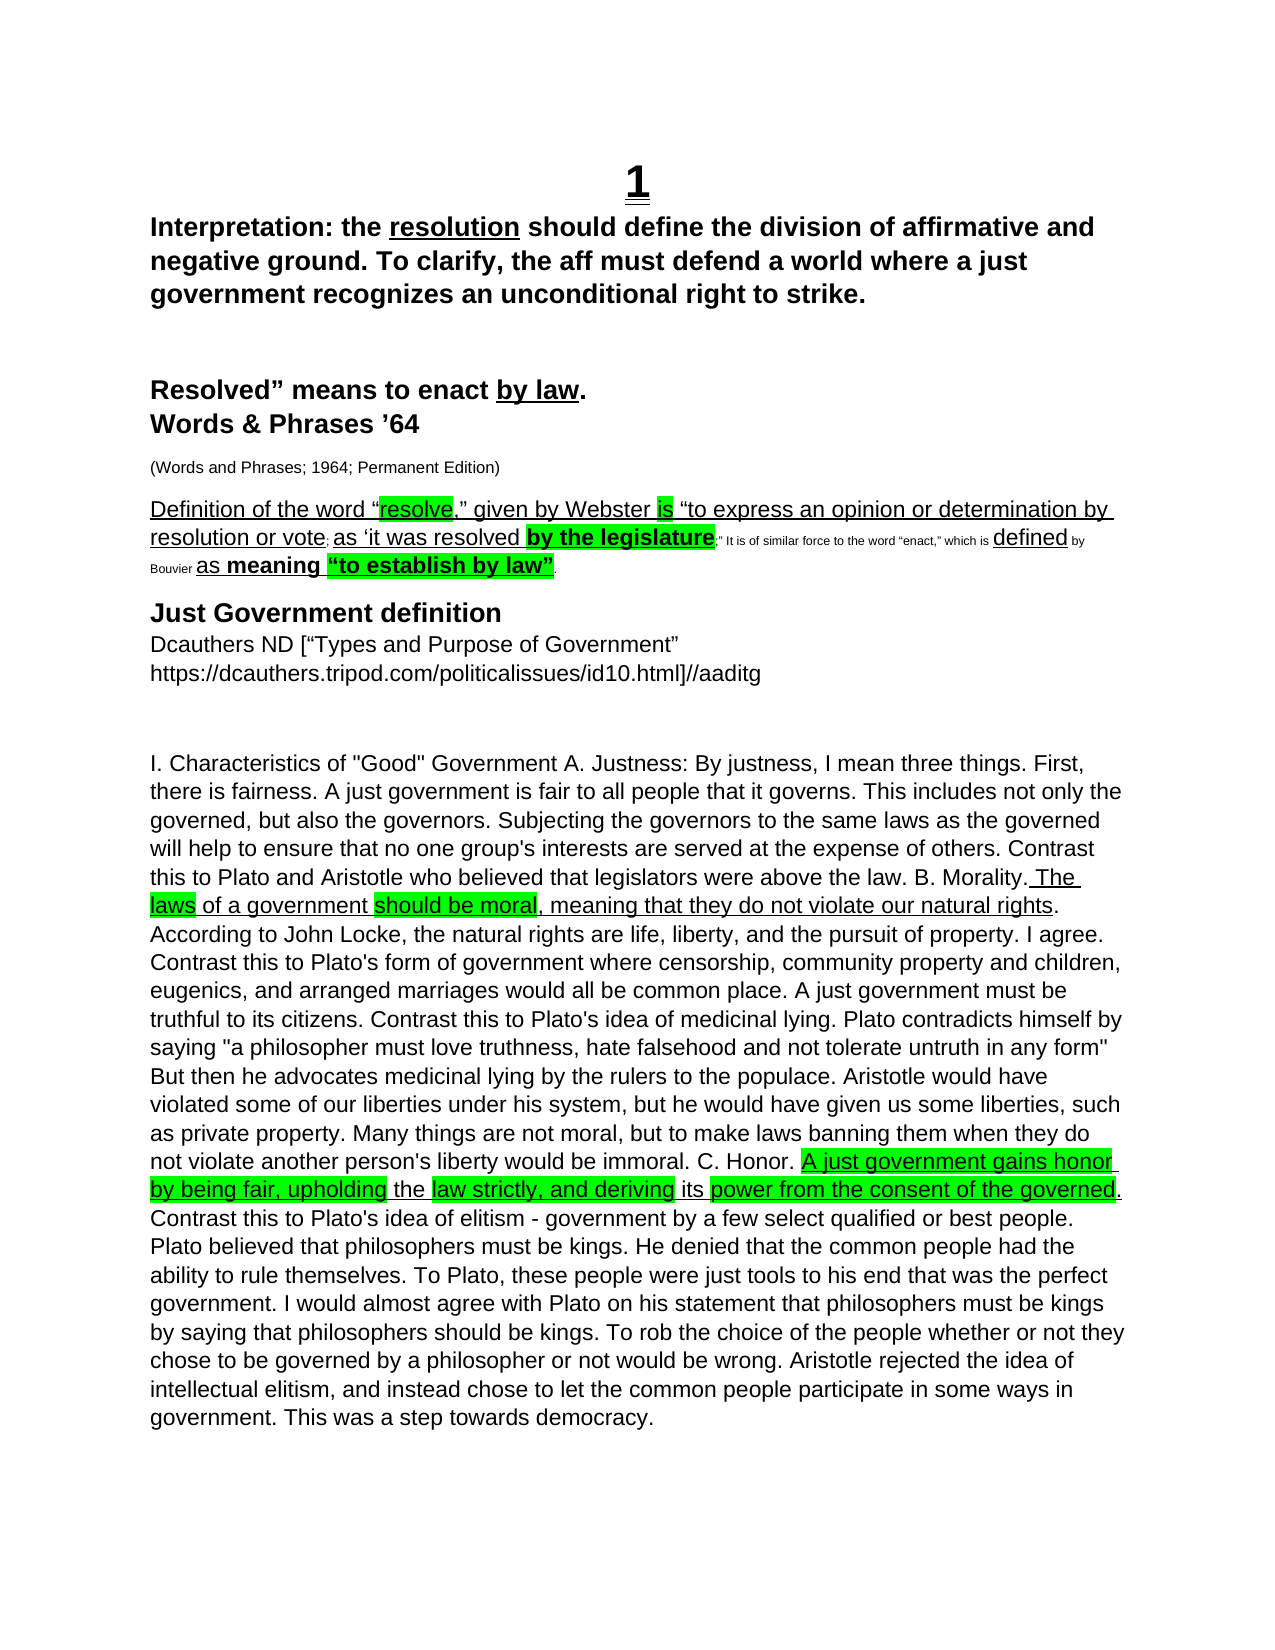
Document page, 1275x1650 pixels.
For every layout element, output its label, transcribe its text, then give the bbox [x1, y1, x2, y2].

text Just Government definition [150, 597, 1125, 629]
text I. Characteristics of "Good" Government A. Justness: By justness, I mean three things. First, there is fairness. A just government is fair to all people that it governs. This includes not only the governed, but also the governors. Subjecting the governors to the same laws as the governed will help to ensure that no one group's interests are served at the expense of others. Contrast this to Plato and Aristotle who believed that legislators were above the law. B. Morality. The laws of a government should be moral, meaning that they do not violate our natural rights. According to John Locke, the natural rights are life, liberty, and the pursuit of property. I agree. Contrast this to Plato's form of government where censorship, community property and children, eugenics, and arranged marriages would all be common place. A just government must be truthful to its citizens. Contrast this to Plato's idea of medicinal lying. Plato contradicts himself by saying "a philosopher must love truthness, hate falsehood and not tolerate untruth in any form" But then he advocates medicinal lying by the rulers to the populace. Aristotle would have violated some of our liberties under his system, but he would have given us some liberties, such as private property. Many things are not moral, but to make laws banning them when they do not violate another person's liberty would be immoral. C. Honor. A just government gains honor by being fair, upholding the law strictly, and deriving its power from the consent of the governed. Contrast this to Plato's idea of elitism - government by a few select qualified or best people. Plato believed that philosophers must be kings. He denied that the common people had the ability to rule themselves. To Plato, these people were just tools to his end that was the perfect government. I would almost agree with Plato on his statement that philosophers must be kings by saying that philosophers should be kings. To rob the choice of the people whether or not they chose to be governed by a philosopher or not would be wrong. Aristotle rejected the idea of intellectual elitism, and instead chose to let the common people participate in some ways in government. This was a step towards democracy. [150, 750, 1125, 1430]
text Interpretation: the resolution should define the division of affirmative and negative ground. To clarify, the aff must defend a world where a just government recognizes an unconditional right to strike. [150, 211, 1125, 310]
text (Words and Phrases; 1964; Permanent Edition) [150, 458, 1125, 477]
text 1 [150, 154, 1125, 207]
text Words & Phrases ’64 [150, 408, 1125, 439]
text Definition of the word “resolve,” given by Webster is “to express an opinion or determination by resolution or vote; as ‘it was resolved by the legislature;” It is of similar force to the word “enact,” which is defined by Bouvier as meaning “to establish by law”. [150, 496, 1125, 579]
text Resolved” means to enact by law. [150, 374, 1125, 405]
text Dcauthers ND [“Types and Purpose of Government” https://dcauthers.tripod.com/politicalissues/id10.html]//aaditg [150, 631, 1125, 686]
